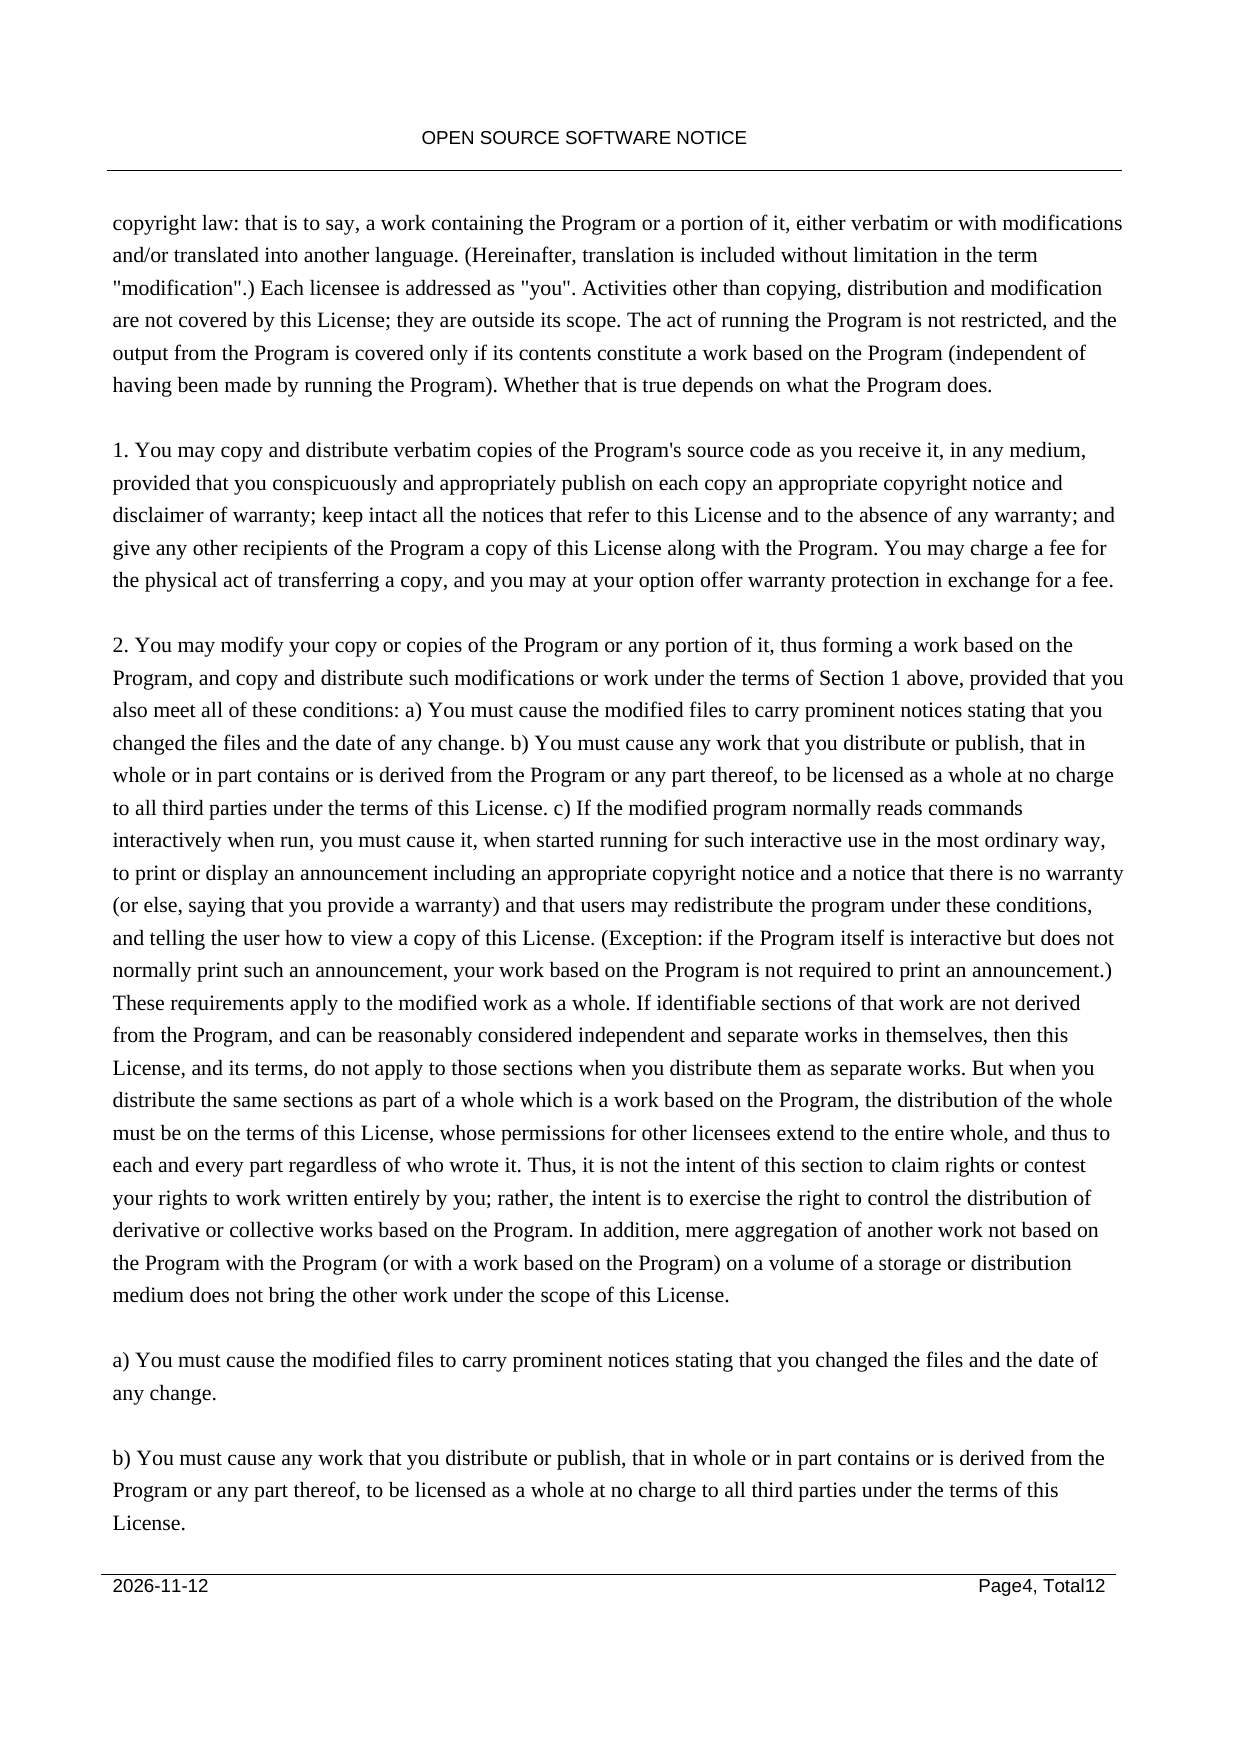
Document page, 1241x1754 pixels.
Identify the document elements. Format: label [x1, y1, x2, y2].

text [112, 206, 1128, 1539]
